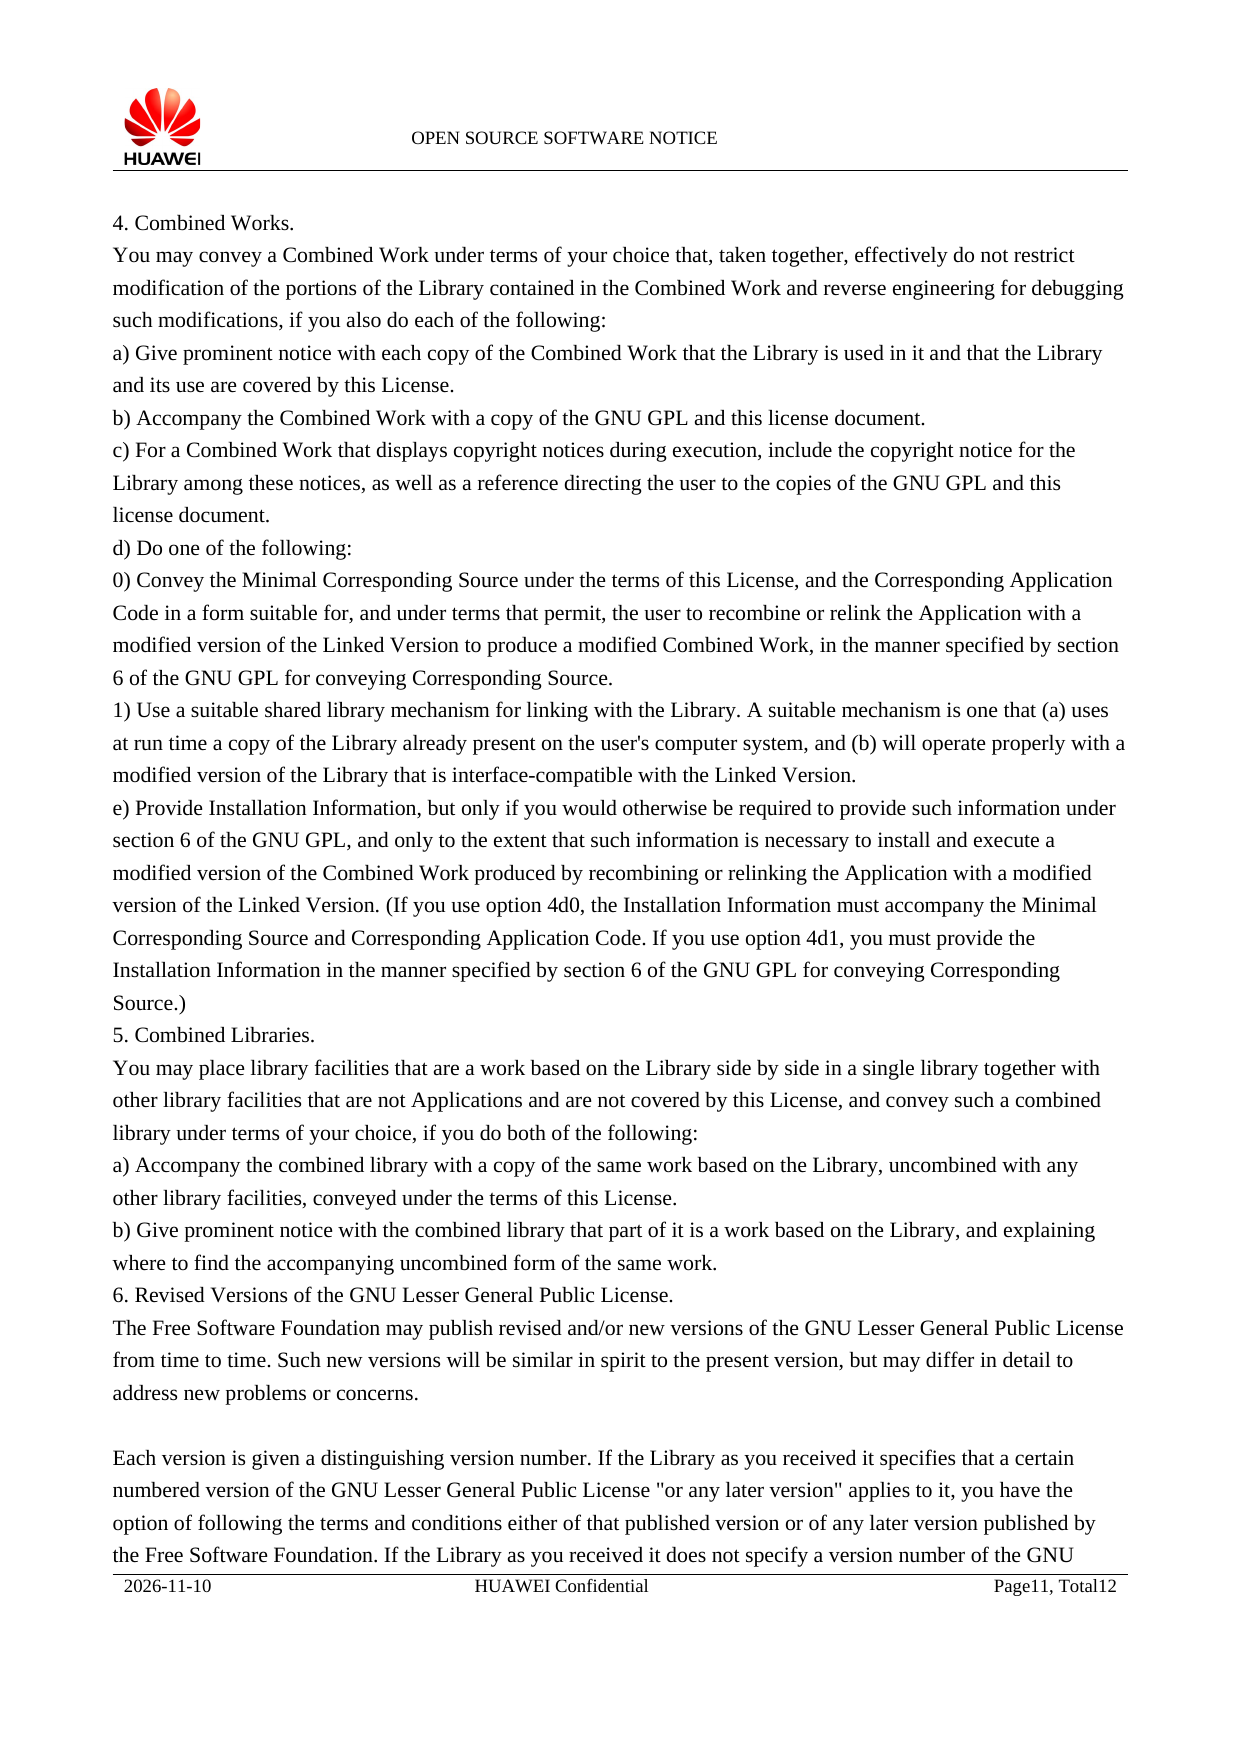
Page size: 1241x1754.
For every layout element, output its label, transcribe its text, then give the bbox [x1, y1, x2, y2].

text a) Give prominent notice with each copy of the Combined Work that the Library is used in it and that the Library and its use are covered by this License. [112, 336, 1128, 401]
text c) For a Combined Work that displays copyright notices during execution, include the copyright notice for the Library among these notices, as well as a reference directing the user to the copies of the GNU GPL and this license document. [112, 434, 1128, 531]
text a) Accompany the combined library with a copy of the same work based on the Library, uncombined with any other library facilities, conveyed under the terms of this License. [112, 1149, 1128, 1214]
text 0) Convey the Minimal Corresponding Source under the terms of this License, and the Corresponding Application Code in a form suitable for, and under terms that permit, the user to recombine or relink the Application with a modified version of the Linked Version to produce a modified Combined Work, in the manner specified by section 6 of the GNU GPL for conveying Corresponding Source. [112, 564, 1128, 694]
text 5. Combined Libraries. [112, 1019, 1128, 1051]
text 4. Combined Works. [112, 206, 1128, 239]
text 1) Use a suitable shared library mechanism for linking with the Library. A suitable mechanism is one that (a) uses at run time a copy of the Library already present on the user's computer system, and (b) will operate properly with a modified version of the Library that is interface-compatible with the Linked Version. [112, 694, 1128, 791]
text b) Accompany the Combined Work with a copy of the GNU GPL and this license document. [112, 401, 1128, 434]
text The Free Software Foundation may publish revised and/or new versions of the GNU Lesser General Public License from time to time. Such new versions will be similar in spirit to the present version, but may differ in detail to address new problems or concerns. [112, 1311, 1128, 1409]
text 6. Revised Versions of the GNU Lesser General Public License. [112, 1279, 1128, 1311]
text b) Give prominent notice with the combined library that part of it is a work based on the Library, and explaining where to find the accompanying uncombined form of the same work. [112, 1214, 1128, 1279]
picture [124, 88, 201, 165]
text You may convey a Combined Work under terms of your choice that, taken together, effectively do not restrict modification of the portions of the Library contained in the Combined Work and reverse engineering for debugging such modifications, if you also do each of the following: [112, 239, 1128, 336]
text You may place library facilities that are a work based on the Library side by side in a single library together with other library facilities that are not Applications and are not covered by this License, and convey such a combined library under terms of your choice, if you do both of the following: [112, 1051, 1128, 1149]
text d) Do one of the following: [112, 531, 1128, 564]
text e) Provide Installation Information, but only if you would otherwise be required to provide such information under section 6 of the GNU GPL, and only to the extent that such information is necessary to install and execute a modified version of the Combined Work produced by recombining or relinking the Application with a modified version of the Linked Version. (If you use option 4d0, the Installation Information must accompany the Minimal Corresponding Source and Corresponding Application Code. If you use option 4d1, you must provide the Installation Information in the manner specified by section 6 of the GNU GPL for conveying Corresponding Source.) [112, 791, 1128, 1019]
